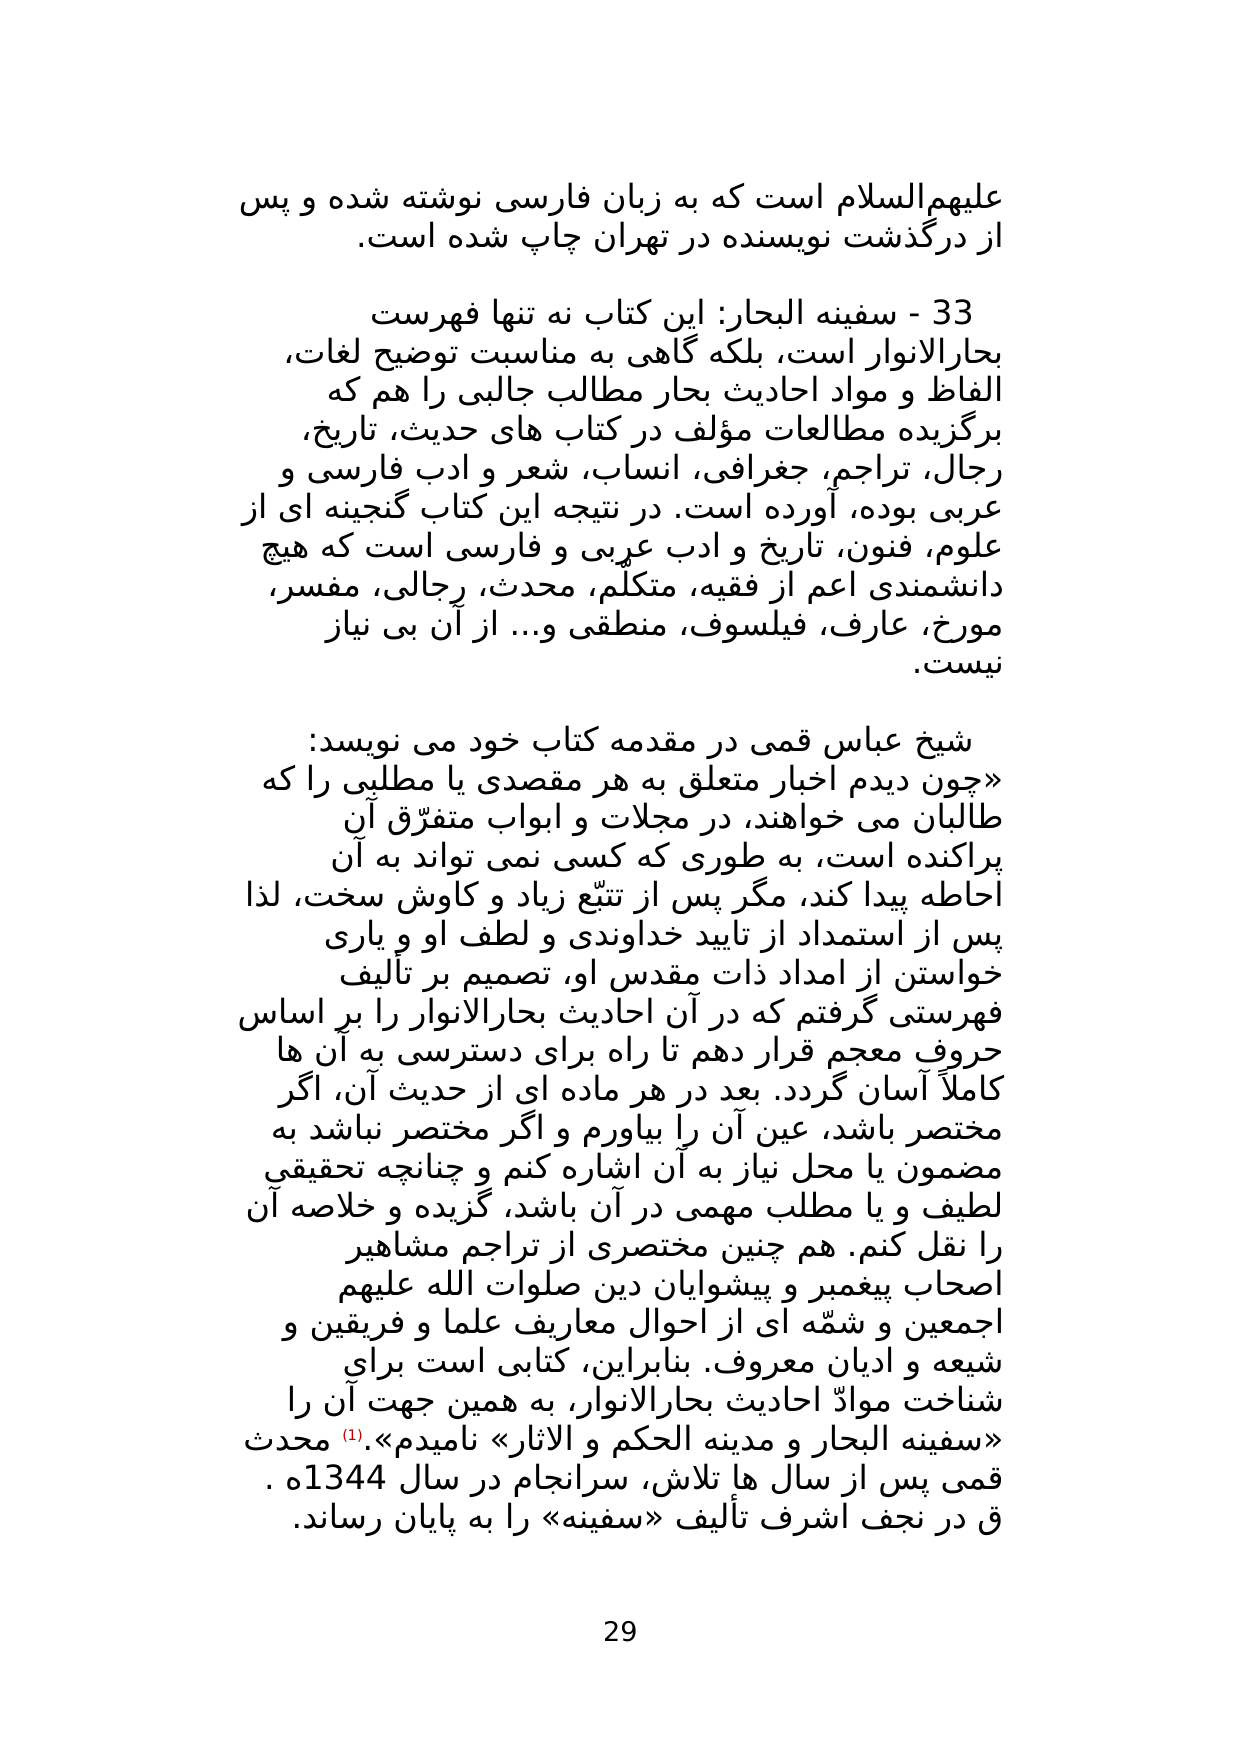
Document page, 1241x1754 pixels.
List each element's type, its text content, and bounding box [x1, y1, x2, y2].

text 33 - سفینه البحار: این کتاب نه تنها فهرست بحارالانوار است، بلکه گاهی به مناسبت توضیح لغات، الفاظ و مواد احادیث بحار مطالب جالبی را هم که برگزیده مطالعات مؤلف در کتاب های حدیث، تاریخ، رجال، تراجم، جغرافی، انساب، شعر و ادب فارسی و عربی بوده، آورده است. در نتیجه این کتاب گنجینه ای از علوم، فنون، تاریخ و ادب عربی و فارسی است که هیچ دانشمندی اعم از فقیه، متکلّم، محدث، رجالی، مفسر، مورخ، عارف، فیلسوف، منطقی و... از آن بی نیاز نیست. [236, 293, 1004, 682]
text شیخ عباس قمی در مقدمه کتاب خود می نویسد: «چون دیدم اخبار متعلق به هر مقصدی یا مطلبی را که طالبان می خواهند، در مجلات و ابواب متفرّق آن پراکنده است، به طوری که کسی نمی تواند به آن احاطه پیدا کند، مگر پس از تتبّع زیاد و کاوش سخت، لذا پس از استمداد از تایید خداوندی و لطف او و یاری خواستن از امداد ذات مقدس او، تصمیم بر تألیف فهرستی گرفتم که در آن احادیث بحارالانوار را بر اساس حروف معجم قرار دهم تا راه برای دسترسی به آن ها کاملاً آسان گردد. بعد در هر ماده ای از حدیث آن، اگر مختصر باشد، عین آن را بیاورم و اگر مختصر نباشد به مضمون یا محل نیاز به آن اشاره کنم و چنانچه تحقیقی لطیف و یا مطلب مهمی در آن باشد، گزیده و خلاصه آن را نقل کنم. هم چنین مختصری از تراجم مشاهیر اصحاب پیغمبر و پیشوایان دین صلوات الله علیهم اجمعین و شمّه ای از احوال معاریف علما و فریقین و شیعه و ادیان معروف. بنابراین، کتابی است برای شناخت موادّ احادیث بحارالانوار، به همین جهت آن را «سفینه البحار و مدینه الحکم و الاثار» نامیدم».(1) محدث قمی پس از سال ها تلاش، سرانجام در سال 1344ه . ق در نجف اشرف تألیف «سفینه» را به پایان رساند. [236, 720, 1004, 1536]
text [236, 177, 1004, 255]
